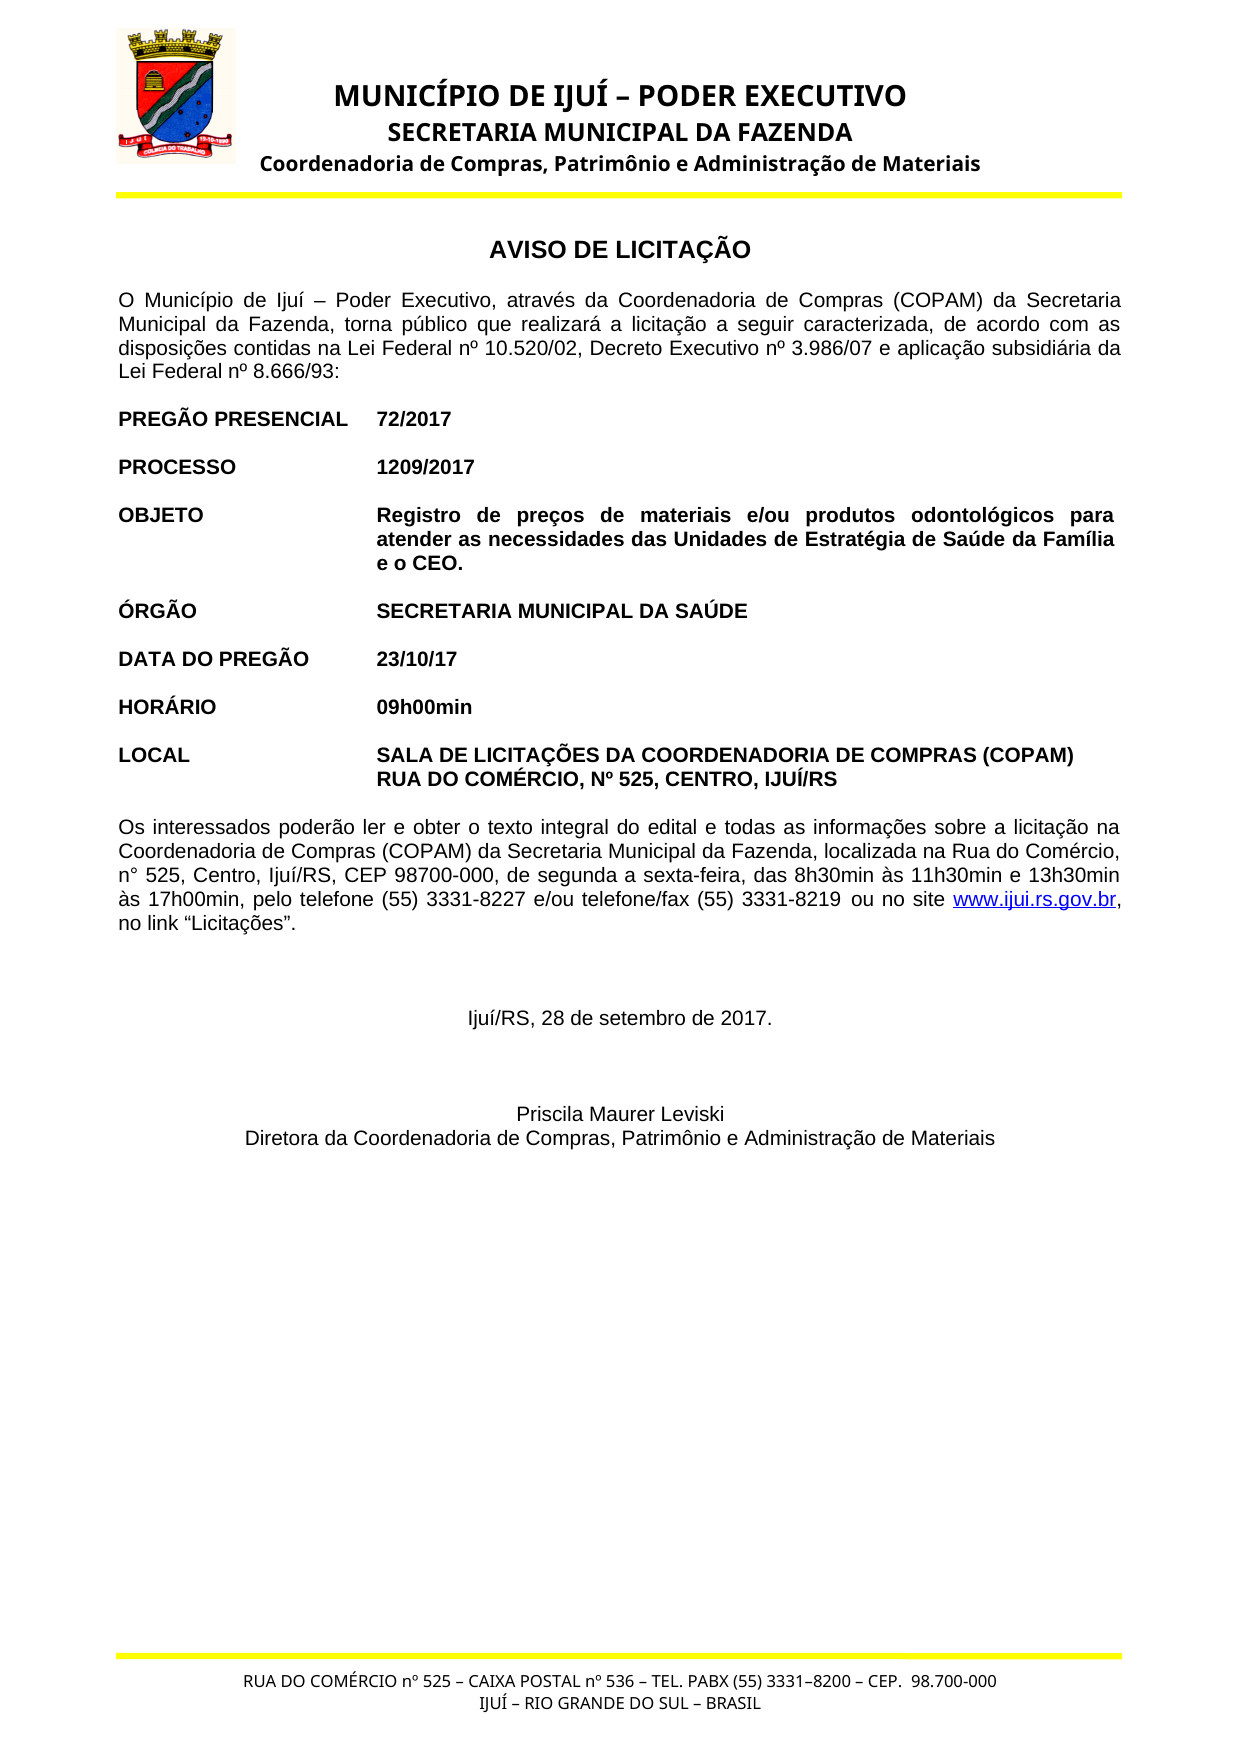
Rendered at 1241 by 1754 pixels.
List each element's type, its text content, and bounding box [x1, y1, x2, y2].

picture [116, 28, 237, 164]
table_header DATA DO PREGÃO [111, 647, 369, 671]
table_header ÓRGÃO [111, 599, 369, 623]
table_header 72/2017 [369, 407, 1122, 431]
text AVISO DE LICITAÇÃO [118, 235, 1122, 263]
table_header LOCAL [111, 743, 369, 791]
table_header OBJETO [111, 503, 369, 575]
table_header HORÁRIO [111, 695, 369, 719]
text Priscila Maurer Leviski [118, 1102, 1122, 1126]
table_header SECRETARIA MUNICIPAL DA SAÚDE [369, 599, 1122, 623]
table_header 09h00min [369, 695, 1122, 719]
table_header 23/10/17 [369, 647, 1122, 671]
text Os interessados poderão ler e obter o texto integral do edital e todas as informações sobre a licitação na Coordenadoria de Compras (COPAM) da Secretaria Municipal da Fazenda, localizada na Rua do Comércio, n° 525, Centro, Ijuí/RS, CEP 98700-000, de segunda a sexta-feira, das 8h30min às 11h30min e 13h30min às 17h00min, pelo telefone (55) 3331-8227 e/ou telefone/fax (55) 3331-8219 ou no site www.ijui.rs.gov.br, no link “Licitações”. [118, 814, 1122, 934]
table_header 1209/2017 [369, 455, 1122, 479]
table_header PREGÃO PRESENCIAL [111, 407, 369, 431]
text Ijuí/RS, 28 de setembro de 2017. [118, 1006, 1122, 1030]
table_header PROCESSO [111, 455, 369, 479]
table_header Registro de preços de materiais e/ou produtos odontológicos para atender as necessidades das Unidades de Estratégia de Saúde da Família e o CEO. [369, 503, 1122, 575]
text O Município de Ijuí – Poder Executivo, através da Coordenadoria de Compras (COPAM) da Secretaria Municipal da Fazenda, torna público que realizará a licitação a seguir caracterizada, de acordo com as disposições contidas na Lei Federal nº 10.520/02, Decreto Executivo nº 3.986/07 e aplicação subsidiária da Lei Federal nº 8.666/93: [118, 287, 1122, 383]
table_header SALA DE LICITAÇÕES DA COORDENADORIA DE COMPRAS (COPAM) RUA DO COMÉRCIO, Nº 525, CENTRO, IJUÍ/RS [369, 743, 1122, 791]
text Diretora da Coordenadoria de Compras, Patrimônio e Administração de Materiais [118, 1126, 1122, 1150]
